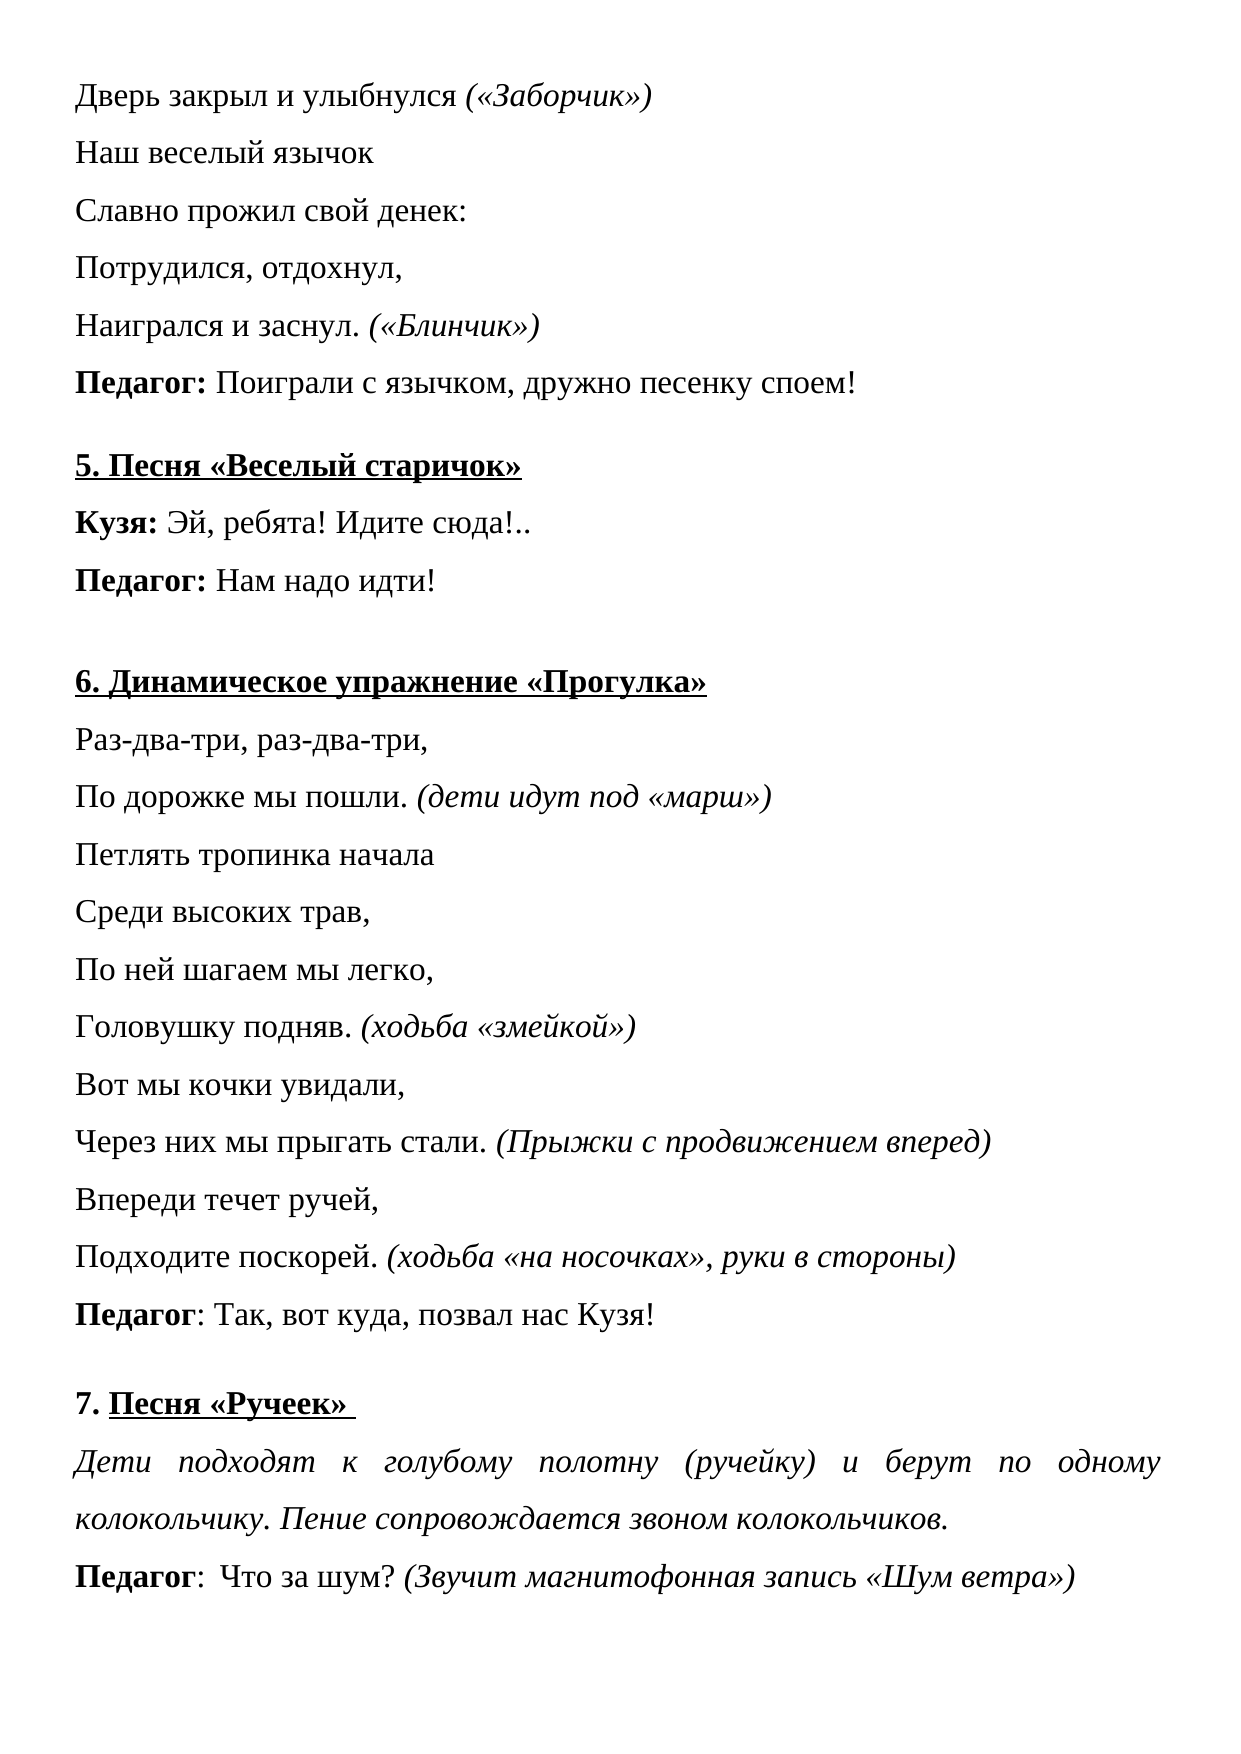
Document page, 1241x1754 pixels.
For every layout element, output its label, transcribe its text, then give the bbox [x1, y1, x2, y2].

text Головушку подняв. (ходьба «змейкой») [75, 1006, 1165, 1045]
text Педагог: Так, вот куда, позвал нас Кузя! [75, 1294, 1165, 1332]
text Потрудился, отдохнул, [75, 247, 1165, 286]
text Через них мы прыгать стали. (Прыжки с продвижением вперед) [75, 1121, 1165, 1160]
text Среди высоких трав, [75, 891, 1165, 930]
text По дорожке мы пошли. (дети идут под «марш») [75, 776, 1165, 815]
text Педагог: Что за шум? (Звучит магнитофонная запись «Шум ветра») [75, 1556, 1165, 1594]
text 5. Песня «Веселый старичок» [75, 445, 1165, 483]
text Вот мы кочки увидали, [75, 1064, 1165, 1102]
text Наигрался и заснул. («Блинчик») [75, 305, 1165, 343]
text Наш веселый язычок [75, 132, 1165, 171]
text Впереди течет ручей, [75, 1179, 1165, 1217]
text 6. Динамическое упражнение «Прогулка» [75, 661, 1165, 700]
text Кузя: Эй, ребята! Идите сюда!.. [75, 502, 1165, 541]
text Подходите поскорей. (ходьба «на носочках», руки в стороны) [75, 1236, 1165, 1275]
text Раз-два-три, раз-два-три, [75, 719, 1165, 757]
text Славно прожил свой денек: [75, 190, 1165, 228]
text Педагог: Поиграли с язычком, дружно песенку споем! [75, 362, 1165, 401]
text 7. Песня «Ручеек» [75, 1384, 1165, 1422]
text По ней шагаем мы легко, [75, 949, 1165, 987]
text Педагог: Нам надо идти! [75, 560, 1165, 598]
text Дверь закрыл и улыбнулся («Заборчик») [75, 75, 1165, 113]
text Дети подходят к голубому полотну (ручейку) и берут по одному колокольчику. Пение сопровождается звоном колокольчиков. [75, 1441, 1165, 1537]
text Петлять тропинка начала [75, 834, 1165, 872]
